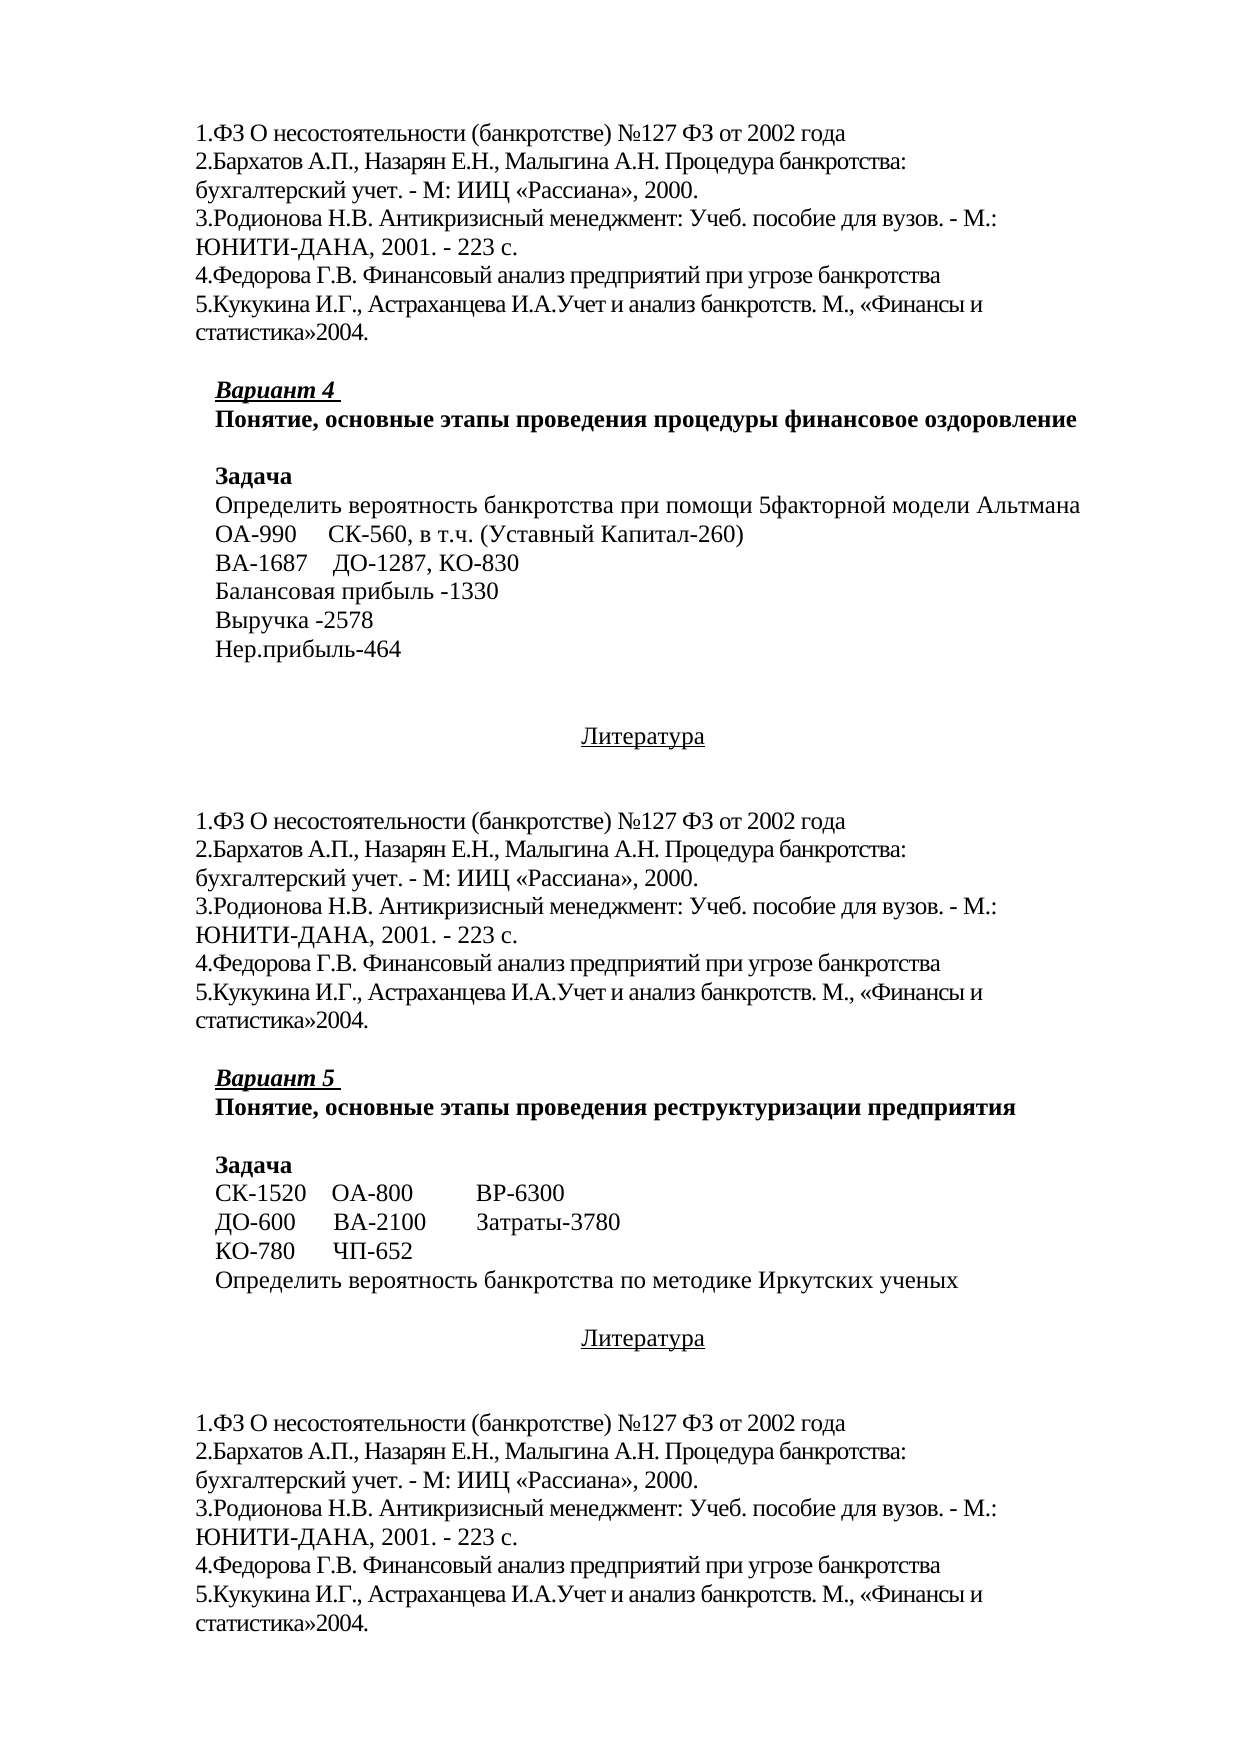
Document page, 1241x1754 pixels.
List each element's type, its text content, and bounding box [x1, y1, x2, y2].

text Вариант 5 [215, 1063, 1152, 1092]
text Задача [215, 461, 1152, 490]
text 5.Кукукина И.Г., Астраханцева И.А.Учет и анализ банкротств. М., «Финансы и статистика»2004. [195, 978, 1152, 1035]
text 1.ФЗ О несостоятельности (банкротстве) №127 ФЗ от 2002 года [195, 1408, 1152, 1437]
text 3.Родионова Н.В. Антикризисный менеджмент: Учеб. пособие для вузов. - М.: ЮНИТИ-ДАНА, 2001. - 223 с. [195, 1494, 1152, 1551]
text 3.Родионова Н.В. Антикризисный менеджмент: Учеб. пособие для вузов. - М.: ЮНИТИ-ДАНА, 2001. - 223 с. [195, 204, 1152, 261]
text Задача [215, 1150, 1152, 1178]
text Нер.прибыль-464 [215, 634, 1152, 663]
text 4.Федорова Г.В. Финансовый анализ предприятий при угрозе банкротства [195, 949, 1152, 978]
text 4.Федорова Г.В. Финансовый анализ предприятий при угрозе банкротства [195, 1551, 1152, 1579]
text 2.Бархатов А.П., Назарян Е.Н., Малыгина А.Н. Процедура банкротства: бухгалтерский учет. - М: ИИЦ «Рассиана», 2000. [195, 1437, 1047, 1494]
text Балансовая прибыль -1330 [215, 576, 1152, 605]
text Понятие, основные этапы проведения реструктуризации предприятия [215, 1092, 1152, 1121]
text Литература [581, 721, 1152, 749]
text Выручка -2578 [215, 605, 1152, 634]
text Понятие, основные этапы проведения процедуры финансовое оздоровление [215, 404, 1152, 433]
text 2.Бархатов А.П., Назарян Е.Н., Малыгина А.Н. Процедура банкротства: бухгалтерский учет. - М: ИИЦ «Рассиана», 2000. [195, 147, 1047, 204]
text 5.Кукукина И.Г., Астраханцева И.А.Учет и анализ банкротств. М., «Финансы и статистика»2004. [195, 1579, 1152, 1637]
text Определить вероятность банкротства при помощи 5факторной модели Альтмана [215, 490, 1152, 519]
text 1.ФЗ О несостоятельности (банкротстве) №127 ФЗ от 2002 года [195, 118, 1152, 147]
text ДО-600 ВА-2100 Затраты-3780 [215, 1207, 1152, 1236]
text 4.Федорова Г.В. Финансовый анализ предприятий при угрозе банкротства [195, 261, 1152, 289]
text 1.ФЗ О несостоятельности (банкротстве) №127 ФЗ от 2002 года [195, 806, 1152, 835]
text 5.Кукукина И.Г., Астраханцева И.А.Учет и анализ банкротств. М., «Финансы и статистика»2004. [195, 289, 1152, 346]
text Определить вероятность банкротства по методике Иркутских ученых [215, 1265, 1152, 1293]
text 2.Бархатов А.П., Назарян Е.Н., Малыгина А.Н. Процедура банкротства: бухгалтерский учет. - М: ИИЦ «Рассиана», 2000. [195, 835, 1047, 892]
text КО-780 ЧП-652 [215, 1236, 1152, 1265]
text СК-1520 ОА-800 ВР-6300 [215, 1178, 1152, 1207]
text Вариант 4 [215, 375, 1152, 404]
text Литература [581, 1323, 1152, 1351]
text 3.Родионова Н.В. Антикризисный менеджмент: Учеб. пособие для вузов. - М.: ЮНИТИ-ДАНА, 2001. - 223 с. [195, 892, 1152, 949]
text ОА-990 СК-560, в т.ч. (Уставный Капитал-260) [215, 519, 1152, 548]
text ВА-1687 ДО-1287, КО-830 [215, 548, 1152, 576]
